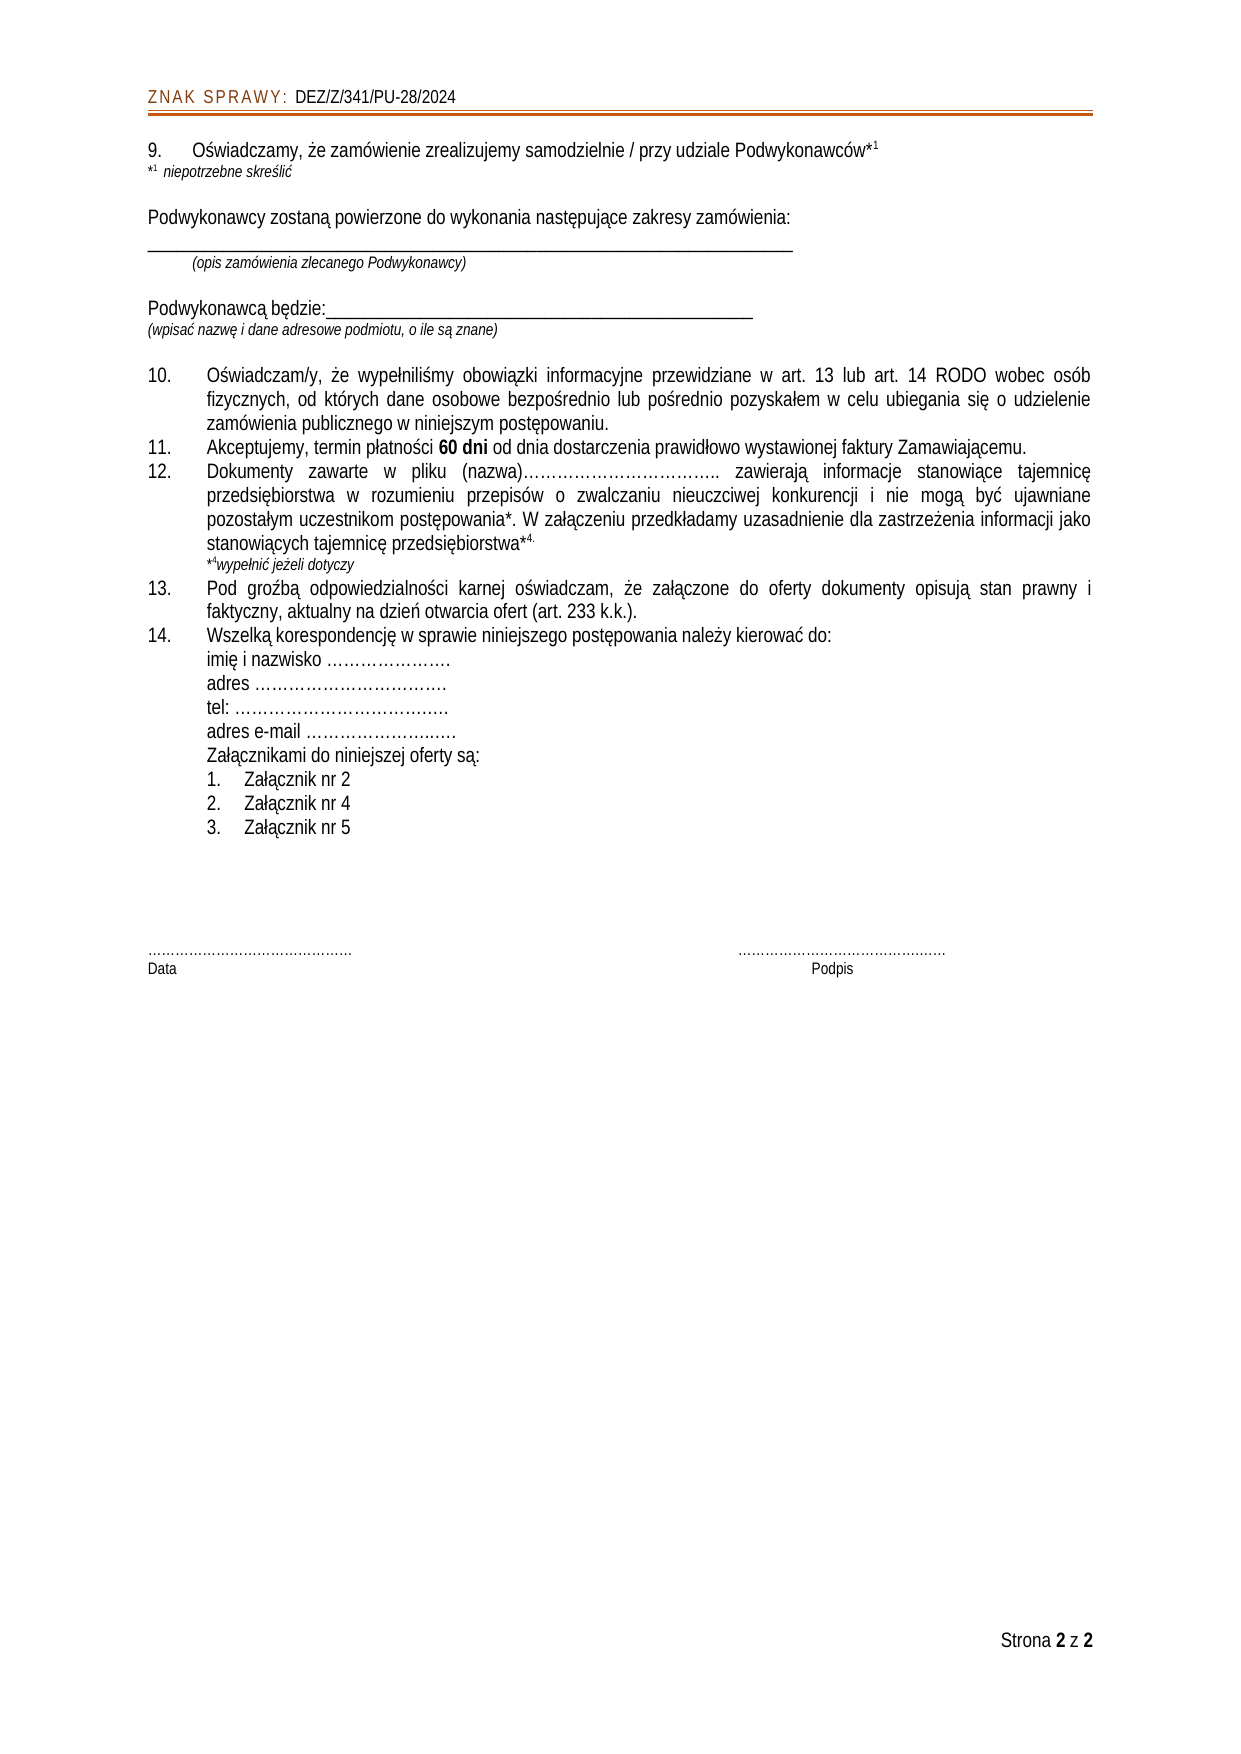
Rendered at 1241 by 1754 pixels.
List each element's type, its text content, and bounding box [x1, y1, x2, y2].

text adres e-mail …………………..…. [207, 719, 1093, 743]
text *4wypełnić jeżeli dotyczy [207, 555, 1093, 574]
text imię i nazwisko …………………. [207, 647, 1093, 671]
text Data Podpis [148, 959, 1093, 978]
text tel: …………………………….…. [207, 695, 1093, 719]
list Dokumenty zawarte w pliku (nazwa)…………………………….. zawierają informacje stanowiące tajemnicę przedsiębiorstwa w rozumieniu przepisów o zwalczaniu nieuczciwej konkurencji i nie mogą być ujawniane pozostałym uczestnikom postępowania*. W załączeniu przedkładamy uzasadnienie dla zastrzeżenia informacji jako stanowiących tajemnicę przedsiębiorstwa*4. [148, 459, 1093, 555]
list *1 niepotrzebne skreślić [148, 162, 1093, 181]
list Załącznik nr 4 [207, 791, 1093, 815]
list ____________________________________________________________________ (opis zamówienia zlecanego Podwykonawcy) [148, 229, 1093, 272]
list Podwykonawcy zostaną powierzone do wykonania następujące zakresy zamówienia: [148, 205, 1093, 229]
list Załącznik nr 5 [207, 815, 1093, 839]
text adres ……………………………. [207, 671, 1093, 695]
list Oświadczamy, że zamówienie zrealizujemy samodzielnie / przy udziale Podwykonawców*1 [148, 138, 1093, 162]
list Wszelką korespondencję w sprawie niniejszego postępowania należy kierować do: [148, 623, 1093, 647]
text ……………………………………… ………………………………….…… [148, 940, 1093, 959]
list Załącznik nr 2 [207, 767, 1093, 791]
list (wpisać nazwę i dane adresowe podmiotu, o ile są znane) [148, 320, 1093, 339]
list Oświadczam/y, że wypełniliśmy obowiązki informacyjne przewidziane w art. 13 lub art. 14 RODO wobec osób fizycznych, od których dane osobowe bezpośrednio lub pośrednio pozyskałem w celu ubiegania się o udzielenie zamówienia publicznego w niniejszym postępowaniu. [148, 363, 1093, 435]
list Pod groźbą odpowiedzialności karnej oświadczam, że załączone do oferty dokumenty opisują stan prawny i faktyczny, aktualny na dzień otwarcia ofert (art. 233 k.k.). [148, 576, 1093, 623]
text Załącznikami do niniejszej oferty są: [207, 743, 1093, 767]
list Akceptujemy, termin płatności 60 dni od dnia dostarczenia prawidłowo wystawionej faktury Zamawiającemu. [148, 435, 1093, 459]
list Podwykonawcą będzie:_____________________________________________ [148, 296, 1093, 320]
